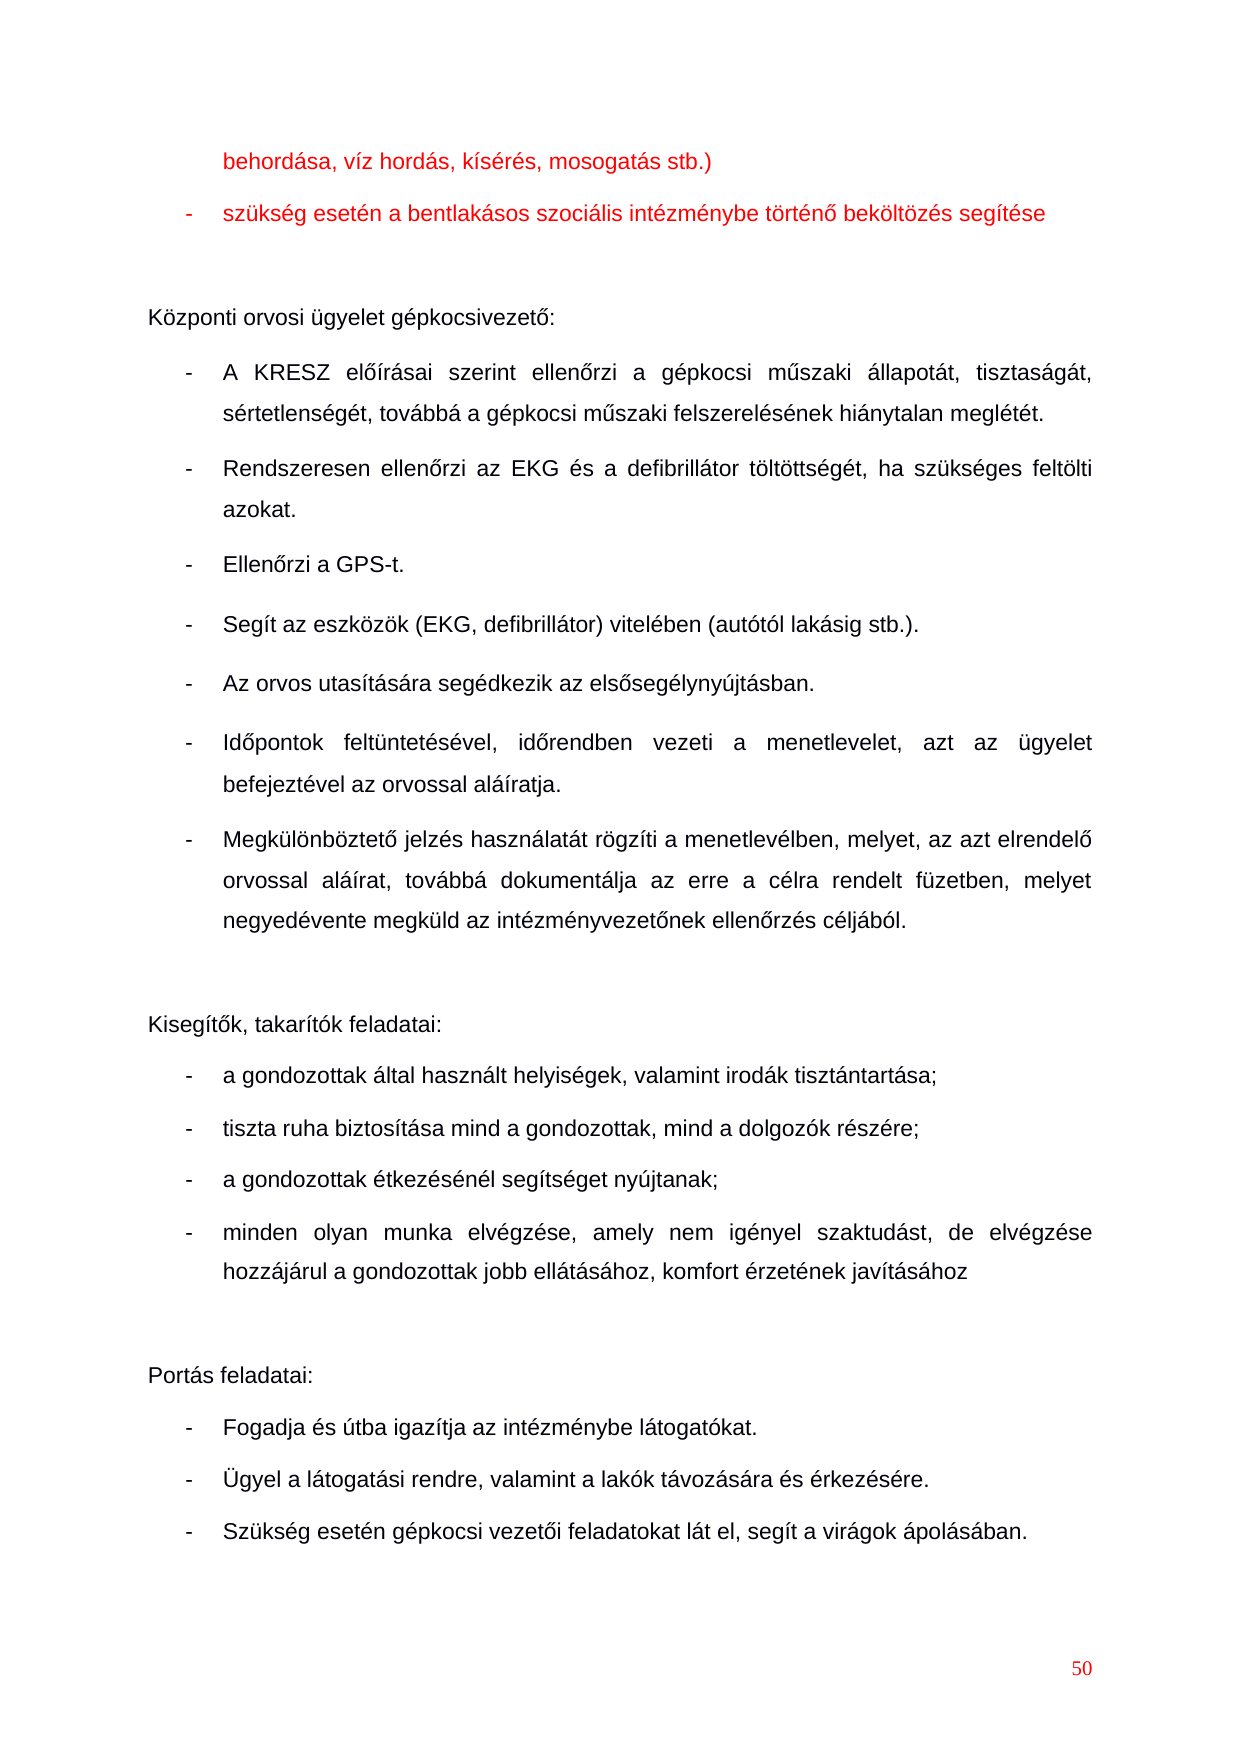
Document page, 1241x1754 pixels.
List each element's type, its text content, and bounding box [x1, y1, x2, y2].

text Kisegítők, takarítók feladatai: [148, 1011, 1093, 1037]
list Megkülönböztető jelzés használatát rögzíti a menetlevélben, melyet, az azt elrendelő orvossal aláírat, továbbá dokumentálja az erre a célra rendelt füzetben, melyet negyedévente megküld az intézményvezetőnek ellenőrzés céljából. [185, 823, 1093, 933]
text Központi orvosi ügyelet gépkocsivezető: [148, 303, 1093, 330]
list minden olyan munka elvégzése, amely nem igényel szaktudást, de elvégzése hozzájárul a gondozottak jobb ellátásához, komfort érzetének javításához [185, 1218, 1093, 1284]
list Időpontok feltüntetésével, időrendben vezeti a menetlevelet, azt az ügyelet befejeztével az orvossal aláíratja. [185, 726, 1093, 797]
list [185, 148, 1093, 174]
list tiszta ruha biztosítása mind a gondozottak, mind a dolgozók részére; [185, 1114, 1093, 1141]
list Segít az eszközök (EKG, defibrillátor) vitelében (autótól lakásig stb.). [185, 608, 1093, 639]
list Szükség esetén gépkocsi vezetői feladatokat lát el, segít a virágok ápolásában. [185, 1518, 1093, 1544]
list Rendszeresen ellenőrzi az EKG és a defibrillátor töltöttségét, ha szükséges feltölti azokat. [185, 452, 1093, 523]
list Az orvos utasítására segédkezik az elsősegélynyújtásban. [185, 667, 1093, 698]
list Ellenőrzi a GPS-t. [185, 548, 1093, 579]
list a gondozottak által használt helyiségek, valamint irodák tisztántartása; [185, 1062, 1093, 1089]
list Ügyel a látogatási rendre, valamint a lakók távozására és érkezésére. [185, 1466, 1093, 1492]
list a gondozottak étkezésénél segítséget nyújtanak; [185, 1166, 1093, 1193]
text Portás feladatai: [148, 1362, 1093, 1388]
list Fogadja és útba igazítja az intézménybe látogatókat. [185, 1414, 1093, 1440]
list szükség esetén a bentlakásos szociális intézménybe történő beköltözés segítése [185, 199, 1093, 226]
list A KRESZ előírásai szerint ellenőrzi a gépkocsi műszaki állapotát, tisztaságát, sértetlenségét, továbbá a gépkocsi műszaki felszerelésének hiánytalan meglétét. [185, 356, 1093, 426]
